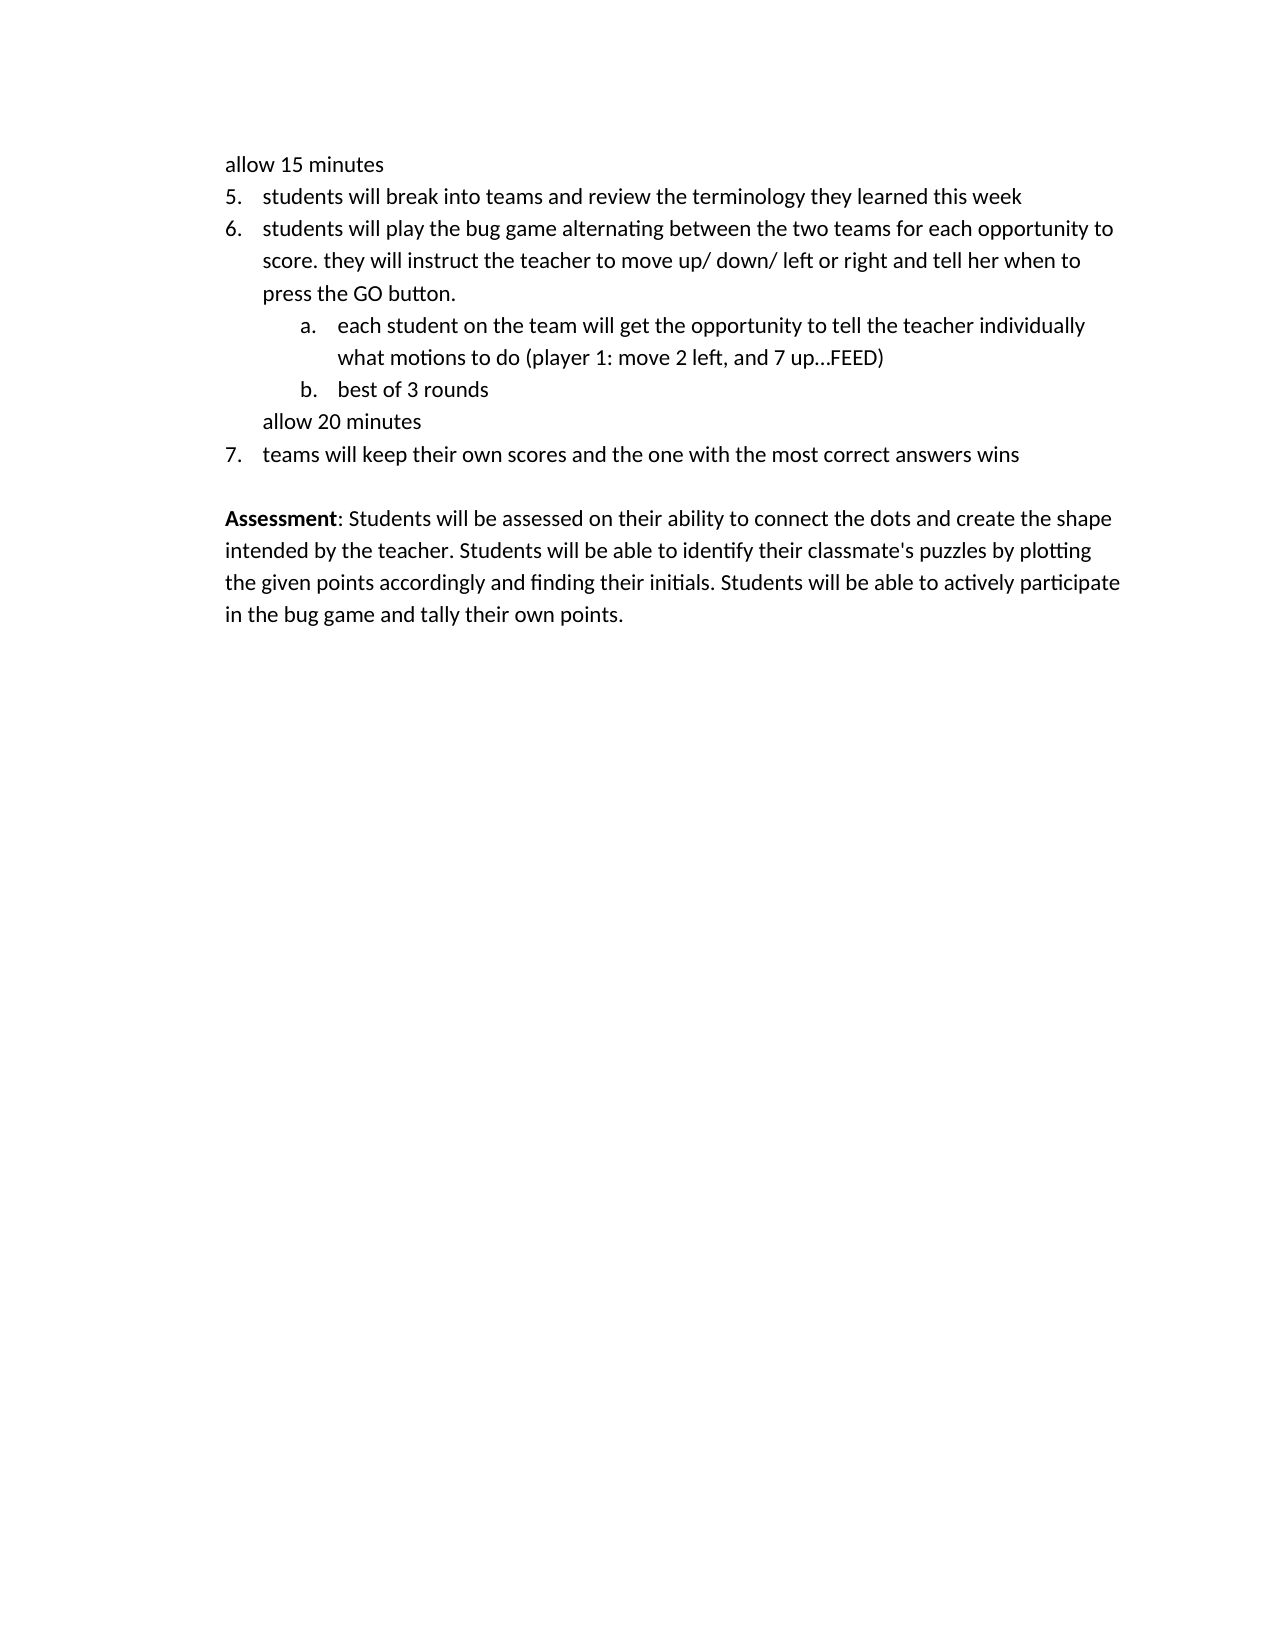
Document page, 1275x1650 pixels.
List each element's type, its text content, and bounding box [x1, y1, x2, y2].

list students will play the bug game alternating between the two teams for each opportunity to score. they will instruct the teacher to move up/ down/ left or right and tell her when to press the GO button. [225, 214, 1125, 307]
text allow 15 minutes [225, 150, 1125, 178]
list teams will keep their own scores and the one with the most correct answers wins [225, 440, 1125, 468]
list allow 20 minutes [262, 407, 1125, 436]
list each student on the team will get the opportunity to tell the teacher individually what motions to do (player 1: move 2 left, and 7 up…FEED) [300, 311, 1125, 371]
list students will break into teams and review the terminology they learned this week [225, 182, 1125, 210]
list Assessment: Students will be assessed on their ability to connect the dots and create the shape intended by the teacher. Students will be able to identify their classmate's puzzles by plotting the given points accordingly and finding their initials. Students will be able to actively participate in the bug game and tally their own points. [225, 504, 1125, 629]
list best of 3 rounds [300, 375, 1125, 403]
